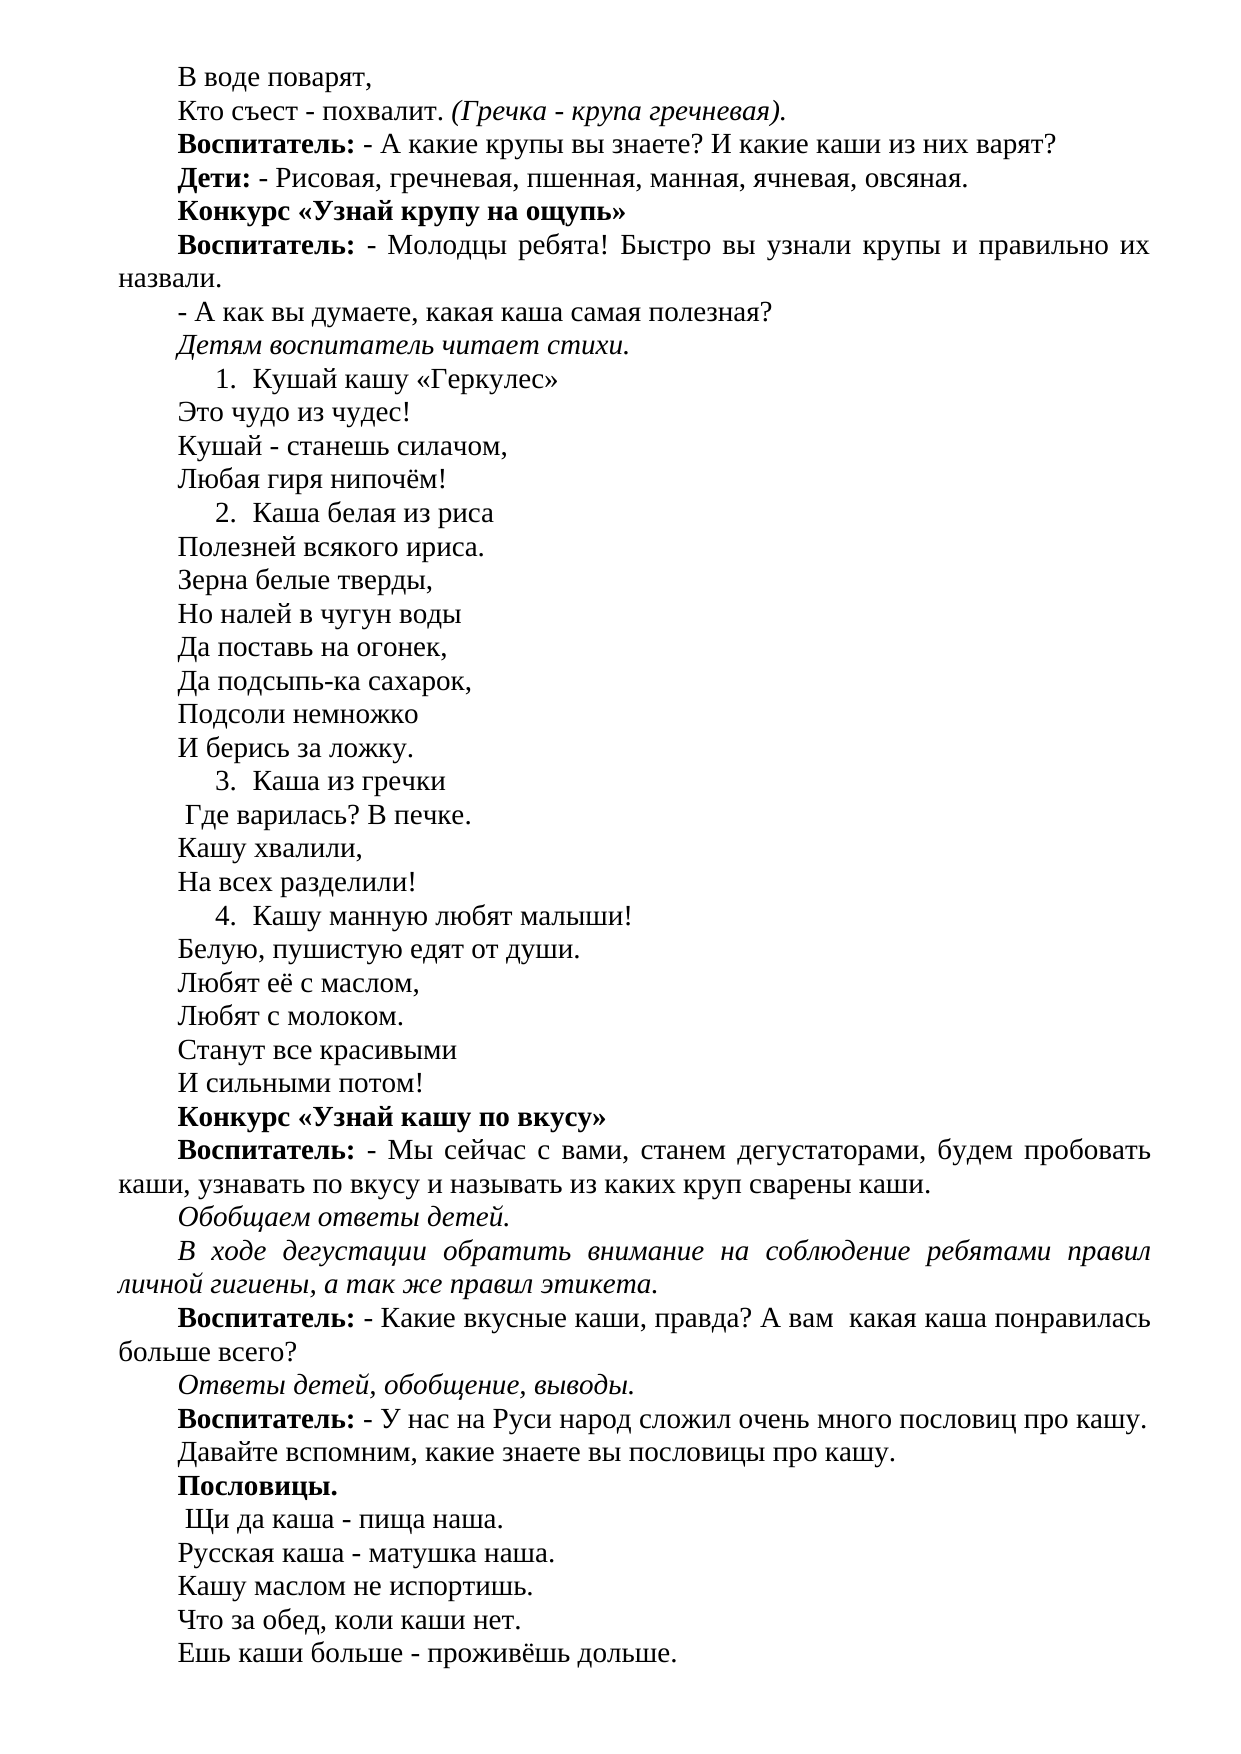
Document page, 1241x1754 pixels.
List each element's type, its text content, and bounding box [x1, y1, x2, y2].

text Станут все красивыми [118, 1032, 1152, 1065]
text Кушай - станешь силачом, [118, 428, 1152, 462]
list Кушай кашу «Геркулес»­ [215, 361, 1152, 394]
text И берись за ложку. [118, 730, 1152, 763]
text Конкурс «Узнай крупу на ощупь» [118, 193, 1152, 227]
text Подсоли немножко [118, 696, 1152, 730]
text Щи да каша - пища наша. [118, 1501, 1152, 1535]
text Ответы детей, обобщение, выводы. [118, 1367, 1152, 1401]
text Конкурс «Узнай кашу по вкусу» [118, 1099, 1152, 1132]
text Обобщаем ответы детей. [118, 1199, 1152, 1233]
text Белую, пушистую едят от души. [118, 931, 1152, 965]
text В воде поварят, [118, 59, 1152, 93]
text Детям воспитатель читает стихи. [118, 327, 1152, 361]
list Каша белая из риса [215, 495, 1152, 529]
text Воспитатель: - Мы сейчас с вами, станем дегустаторами, будем пробовать каши, узнавать по вкусу и называть из каких круп сварены каши. [118, 1132, 1152, 1199]
text Это чудо из чудес! [118, 394, 1152, 428]
text В ходе дегустации обратить внимание на соблюдение ребятами правил личной гигиены, а так же правил этикета. [118, 1233, 1152, 1300]
text Русская каша - матушка наша. [118, 1535, 1152, 1568]
text Полезней всякого ириса. [118, 529, 1152, 562]
text Воспитатель: - У нас на Руси народ сложил очень много пословиц про кашу. [118, 1401, 1152, 1434]
list Каша из гречки [215, 763, 1152, 797]
text Любят с молоком. [118, 998, 1152, 1032]
text Где варилась? В печке. [118, 797, 1152, 831]
text Любая гиря нипочём! [118, 462, 1152, 495]
text Воспитатель: - Молодцы ребята! Быстро вы узнали крупы и правильно их назвали. [118, 227, 1152, 294]
text Да подсыпь-ка сахарок, [118, 663, 1152, 696]
text И сильными потом! [118, 1065, 1152, 1099]
text Кто съест - похвалит. (Гречка - крупа гречневая). [118, 93, 1152, 126]
text Давайте вспомним, какие знаете вы пословицы про кашу. [118, 1434, 1152, 1468]
text Да поставь на огонек, [118, 629, 1152, 663]
text Но налей в чугун воды [118, 596, 1152, 629]
text Пословицы. [118, 1468, 1152, 1501]
text Воспитатель: - А какие крупы вы знаете? И какие каши из них варят? [118, 126, 1152, 160]
text Воспитатель: - Какие вкусные каши, правда? А вам какая каша понравилась больше всего? [118, 1300, 1152, 1367]
text Дети: - Рисовая, гречневая, пшенная, манная, ячневая, овсяная. [118, 160, 1152, 193]
text Зерна белые тверды, [118, 562, 1152, 596]
text Кашу маслом не испортишь. [118, 1568, 1152, 1602]
text Что за обед, коли каши нет. [118, 1602, 1152, 1636]
text Любят её с маслом, [118, 965, 1152, 998]
text Ешь каши больше - проживёшь дольше. [118, 1636, 1152, 1669]
text На всех разделили! [118, 864, 1152, 898]
text Кашу хвалили, [118, 831, 1152, 864]
text - А как вы думаете, какая каша самая полезная? [118, 294, 1152, 327]
list Кашу манную любят малыши! [215, 898, 1152, 931]
